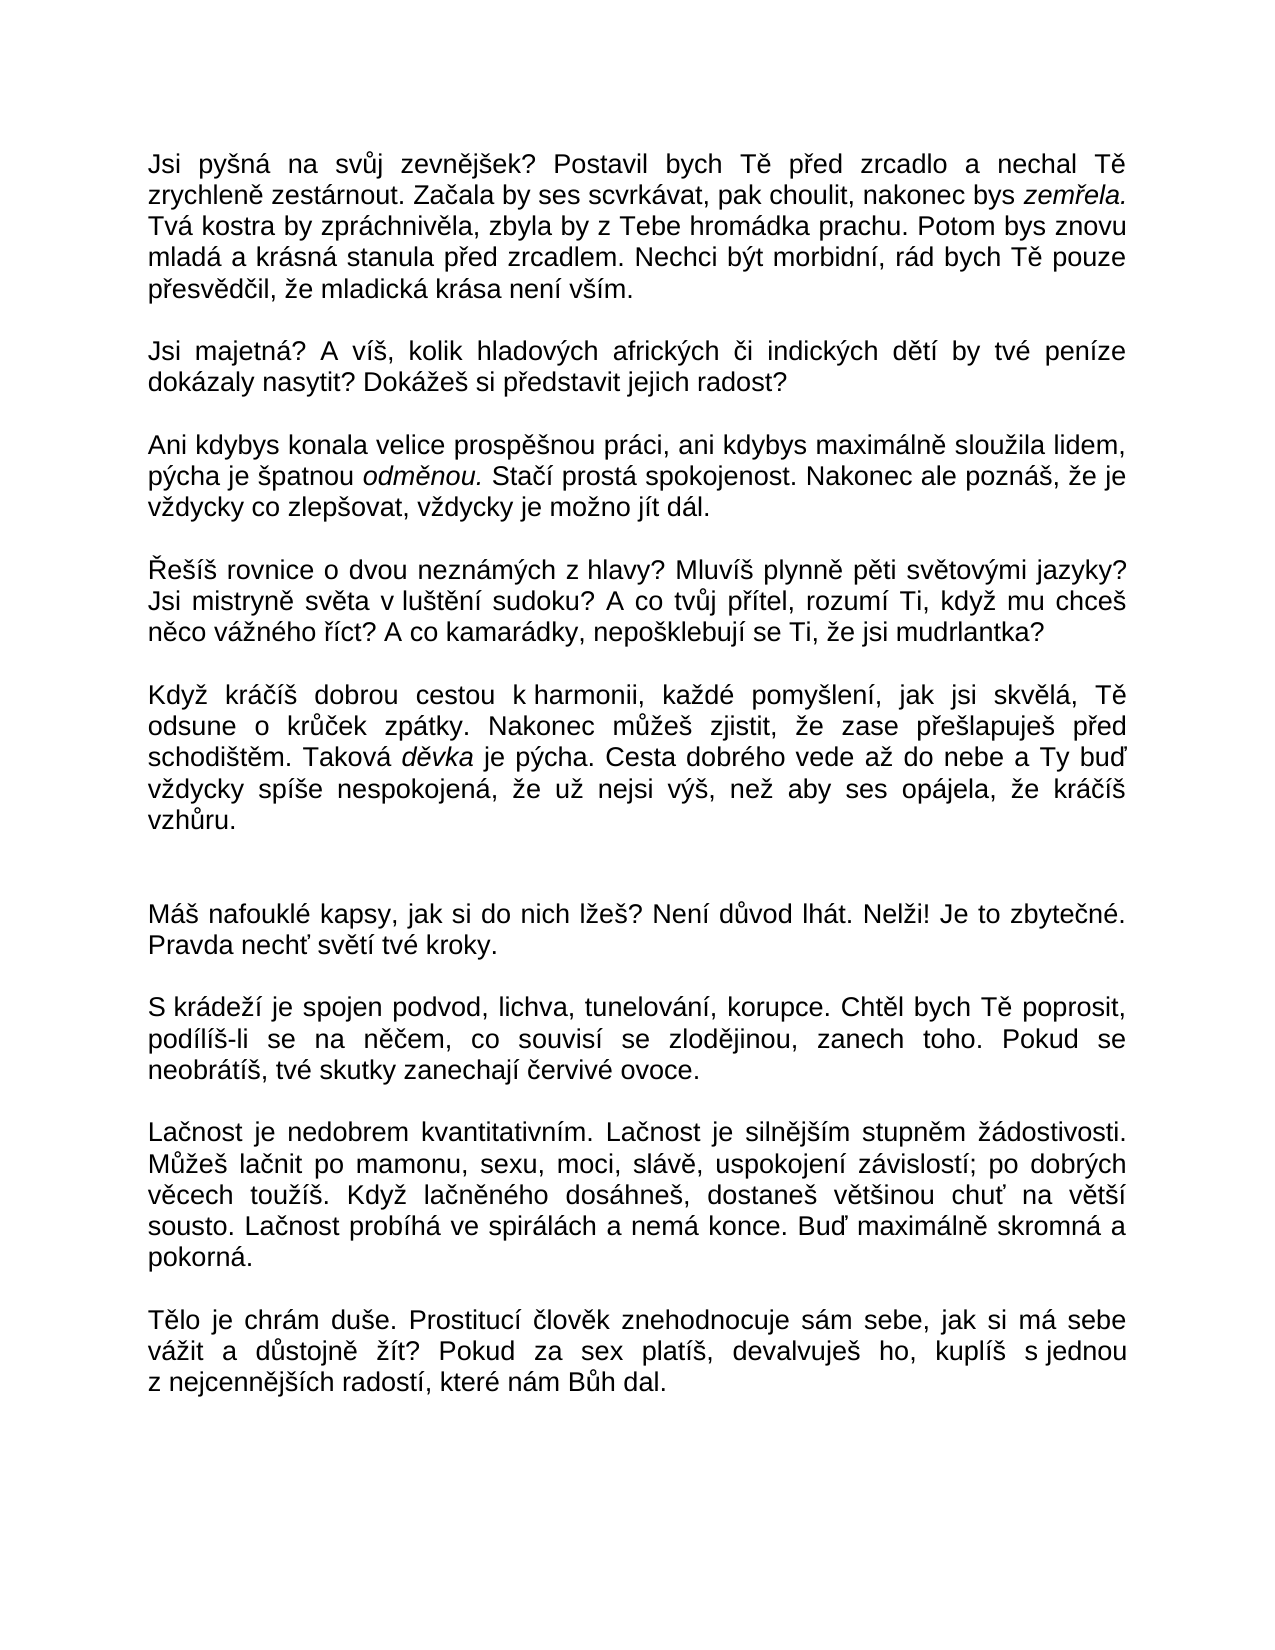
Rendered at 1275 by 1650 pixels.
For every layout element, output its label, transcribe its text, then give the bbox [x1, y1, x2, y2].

text Ani kdybys konala velice prospěšnou práci, ani kdybys maximálně sloužila lidem, pýcha je špatnou odměnou. Stačí prostá spokojenost. Nakonec ale poznáš, že je vždycky co zlepšovat, vždycky je možno jít dál. [148, 429, 1127, 523]
text Máš nafouklé kapsy, jak si do nich lžeš? Není důvod lhát. Nelži! Je to zbytečné. Pravda nechť světí tvé kroky. [148, 898, 1127, 960]
text Lačnost je nedobrem kvantitativním. Lačnost je silnějším stupněm žádostivosti. Můžeš lačnit po mamonu, sexu, moci, slávě, uspokojení závislostí; po dobrých věcech toužíš. Když lačněného dosáhneš, dostaneš většinou chuť na větší sousto. Lačnost probíhá ve spirálách a nemá konce. Buď maximálně skromná a pokorná. [148, 1116, 1127, 1273]
text Jsi pyšná na svůj zevnějšek? Postavil bych Tě před zrcadlo a nechal Tě zrychleně zestárnout. Začala by ses scvrkávat, pak choulit, nakonec bys zemřela. Tvá kostra by zpráchnivěla, zbyla by z Tebe hromádka prachu. Potom bys znovu mladá a krásná stanula před zrcadlem. Nechci být morbidní, rád bych Tě pouze přesvědčil, že mladická krása není vším. [148, 148, 1127, 304]
text Jsi majetná? A víš, kolik hladových afrických či indických dětí by tvé peníze dokázaly nasytit? Dokážeš si představit jejich radost? [148, 335, 1127, 398]
text Řešíš rovnice o dvou neznámých z hlavy? Mluvíš plynně pěti světovými jazyky? Jsi mistryně světa v luštění sudoku? A co tvůj přítel, rozumí Ti, když mu chceš něco vážného říct? A co kamarádky, nepošklebují se Ti, že jsi mudrlantka? [148, 554, 1127, 648]
text Když kráčíš dobrou cestou k harmonii, každé pomyšlení, jak jsi skvělá, Tě odsune o krůček zpátky. Nakonec můžeš zjistit, že zase přešlapuješ před schodištěm. Taková děvka je pýcha. Cesta dobrého vede až do nebe a Ty buď vždycky spíše nespokojená, že už nejsi výš, než aby ses opájela, že kráčíš vzhůru. [148, 679, 1127, 835]
text Tělo je chrám duše. Prostitucí člověk znehodnocuje sám sebe, jak si má sebe vážit a důstojně žít? Pokud za sex platíš, devalvuješ ho, kuplíš s jednou z nejcennějších radostí, které nám Bůh dal. [148, 1304, 1127, 1398]
text S krádeží je spojen podvod, lichva, tunelování, korupce. Chtěl bych Tě poprosit, podílíš-li se na něčem, co souvisí se zlodějinou, zanech toho. Pokud se neobrátíš, tvé skutky zanechají červivé ovoce. [148, 991, 1127, 1085]
